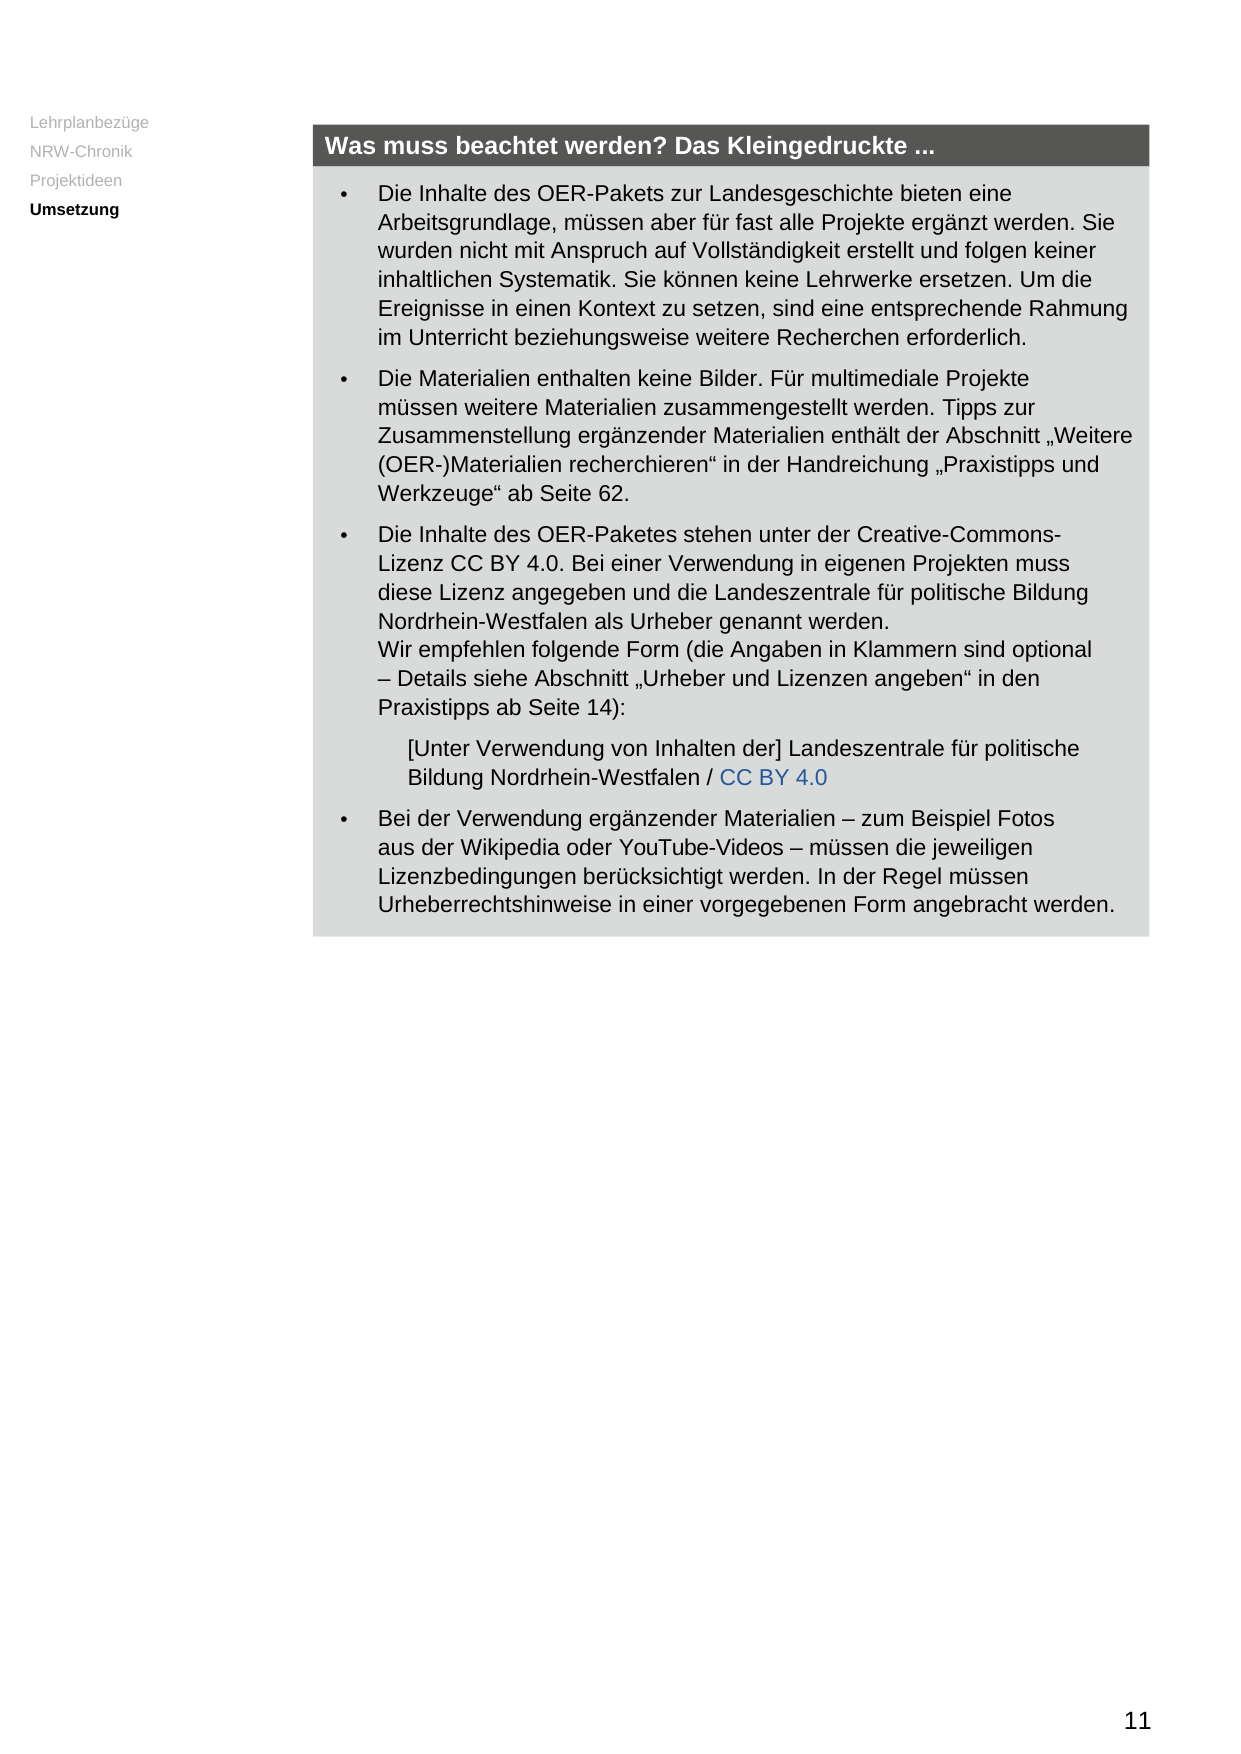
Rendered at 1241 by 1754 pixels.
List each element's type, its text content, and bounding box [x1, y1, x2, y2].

subtitle Was muss beachtet werden? Das Kleingedruckte ... [324, 131, 1163, 160]
text Wir empfehlen folgende Form (die Angaben in Klammern sind optional [378, 637, 1163, 663]
list Die Materialien enthalten keine Bilder. Für multimediale Projekte müssen weitere Materialien zusammengestellt werden. Tipps zur [340, 364, 1035, 420]
text [Unter Verwendung von Inhalten der] Landeszentrale für politische [407, 735, 1163, 761]
text Zusammenstellung ergänzender Materialien enthält der Abschnitt „Weitere (OER-)Materialien recherchieren“ in der Handreichung „Praxistipps und Werkzeuge“ ab Seite 62. [378, 422, 1137, 507]
text Lehrplanbezüge NRW-Chronik Projektideen Umsetzung [29, 113, 149, 218]
text Urheberrechtshinweise in einer vorgegebenen Form angebracht werden. [378, 892, 1163, 918]
list Bei der Verwendung ergänzender Materialien – zum Beispiel Fotos aus der Wikipedia oder YouTube-Videos – müssen die jeweiligen Lizenzbedingungen berücksichtigt werden. In der Regel müssen [340, 805, 1057, 889]
text Bildung Nordrhein-Westfalen / CC BY 4.0 [407, 764, 1163, 791]
list Die Inhalte des OER-Paketes stehen unter der Creative-Commons- Lizenz CC BY 4.0. Bei einer Verwendung in eigenen Projekten muss diese Lizenz angegeben und die Landeszentrale für politische Bildung Nordrhein-Westfalen als Urheber genannt werden. [340, 521, 1089, 634]
list Die Inhalte des OER-Pakets zur Landesgeschichte bieten eine Arbeitsgrundlage, müssen aber für fast alle Projekte ergänzt werden. Sie wurden nicht mit Anspruch auf Vollständigkeit erstellt und folgen keiner inhaltlichen Systematik. Sie können keine Lehrwerke ersetzen. Um die Ereignisse in einen Kontext zu setzen, sind eine entsprechende Rahmung im Unterricht beziehungsweise weitere Recherchen erforderlich. [340, 179, 1128, 351]
text – Details siehe Abschnitt „Urheber und Lizenzen angeben“ in den Praxistipps ab Seite 14): [378, 665, 1137, 721]
